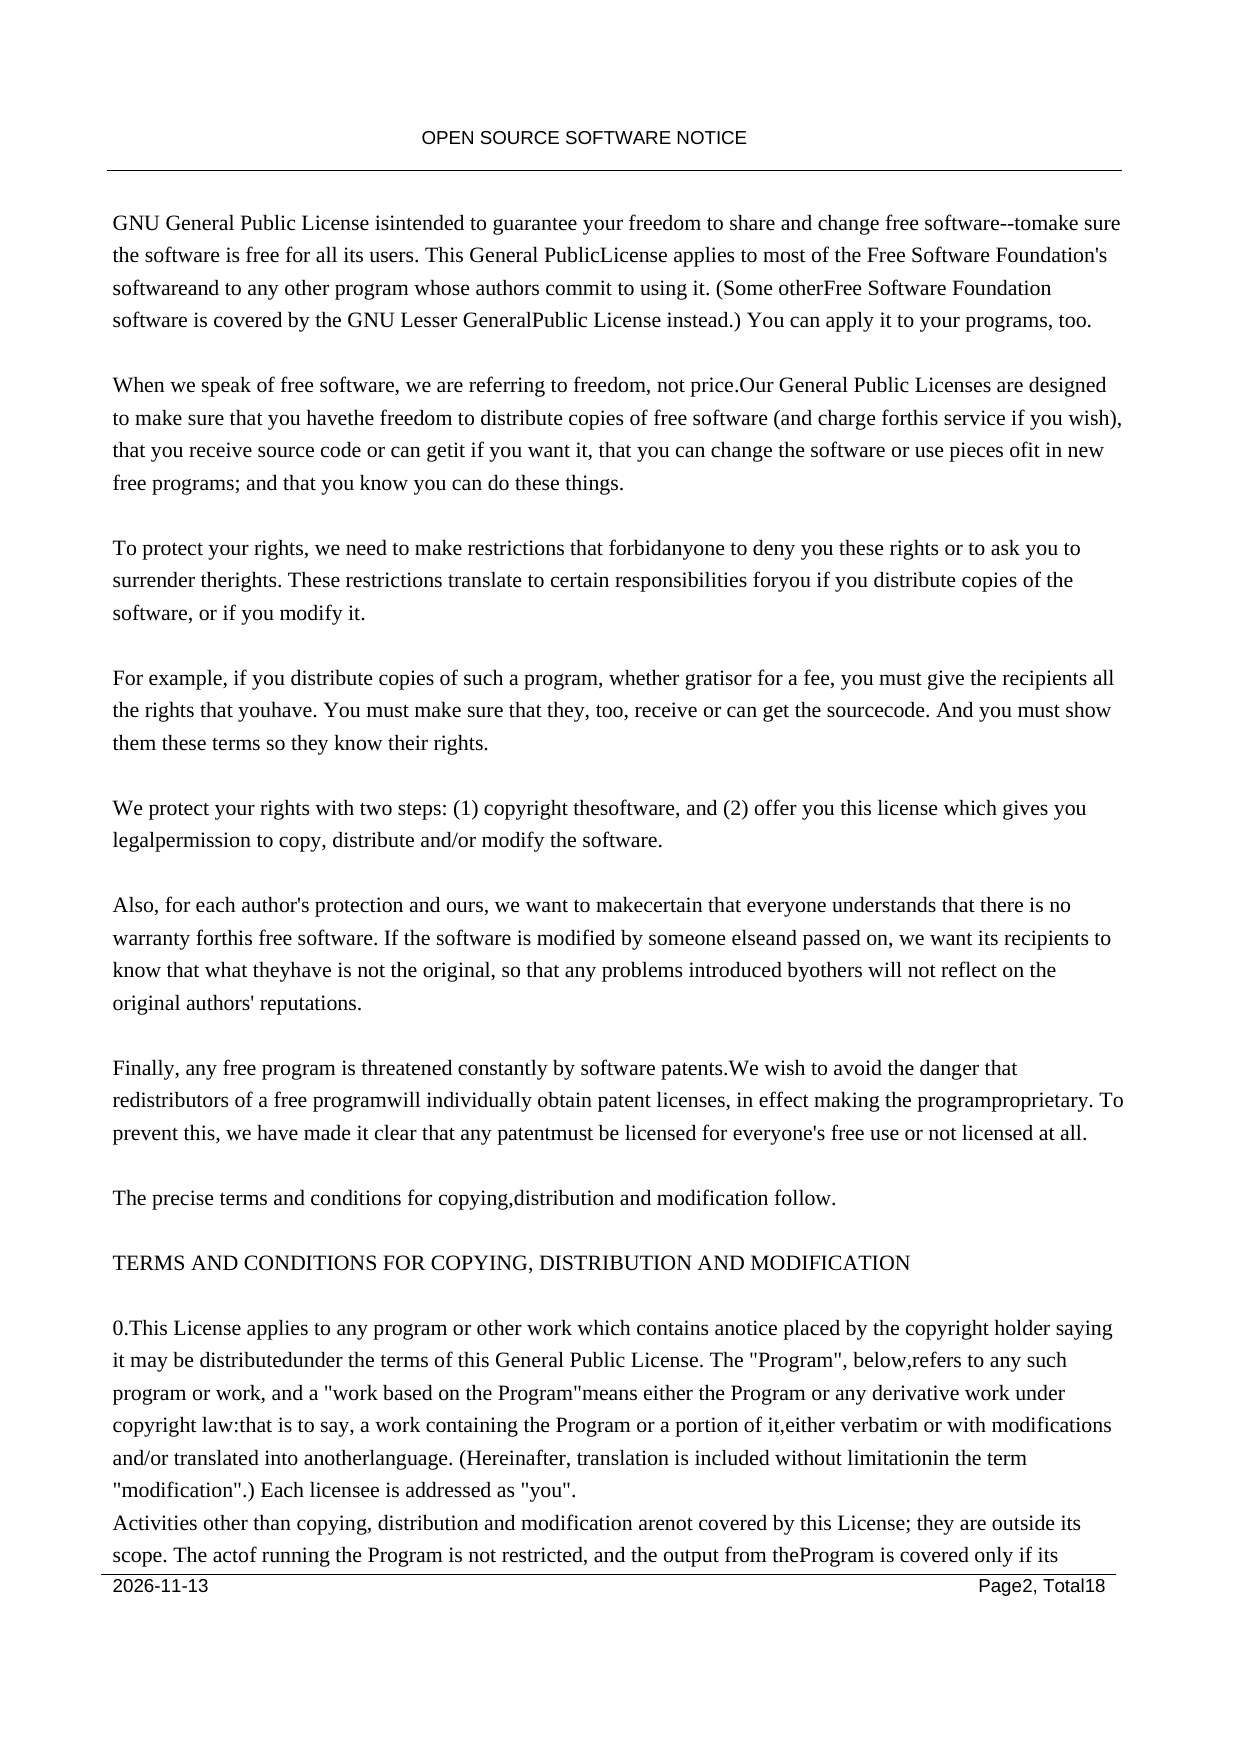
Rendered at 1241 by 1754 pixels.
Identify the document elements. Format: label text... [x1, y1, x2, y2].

text Finally, any free program is threatened constantly by software patents.We wish to avoid the danger that redistributors of a free programwill individually obtain patent licenses, in effect making the programproprietary. To prevent this, we have made it clear that any patentmust be licensed for everyone's free use or not licensed at all. [112, 1051, 1128, 1149]
text To protect your rights, we need to make restrictions that forbidanyone to deny you these rights or to ask you to surrender therights. These restrictions translate to certain responsibilities foryou if you distribute copies of the software, or if you modify it. [112, 531, 1128, 629]
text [112, 1506, 1128, 1571]
text 0.This License applies to any program or other work which contains anotice placed by the copyright holder saying it may be distributedunder the terms of this General Public License. The "Program", below,refers to any such program or work, and a "work based on the Program"means either the Program or any derivative work under copyright law:that is to say, a work containing the Program or a portion of it,either verbatim or with modifications and/or translated into anotherlanguage. (Hereinafter, translation is included without limitationin the term "modification".) Each licensee is addressed as "you". [112, 1311, 1128, 1506]
text Also, for each author's protection and ours, we want to makecertain that everyone understands that there is no warranty forthis free software. If the software is modified by someone elseand passed on, we want its recipients to know that what theyhave is not the original, so that any problems introduced byothers will not reflect on the original authors' reputations. [112, 889, 1128, 1019]
text For example, if you distribute copies of such a program, whether gratisor for a fee, you must give the recipients all the rights that youhave. You must make sure that they, too, receive or can get the sourcecode. And you must show them these terms so they know their rights. [112, 661, 1128, 759]
text We protect your rights with two steps: (1) copyright thesoftware, and (2) offer you this license which gives you legalpermission to copy, distribute and/or modify the software. [112, 791, 1128, 856]
text When we speak of free software, we are referring to freedom, not price.Our General Public Licenses are designed to make sure that you havethe freedom to distribute copies of free software (and charge forthis service if you wish), that you receive source code or can getit if you want it, that you can change the software or use pieces ofit in new free programs; and that you know you can do these things. [112, 369, 1128, 499]
text The precise terms and conditions for copying,distribution and modification follow. [112, 1181, 1128, 1214]
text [112, 206, 1128, 336]
text TERMS AND CONDITIONS FOR COPYING, DISTRIBUTION AND MODIFICATION [112, 1246, 1128, 1279]
